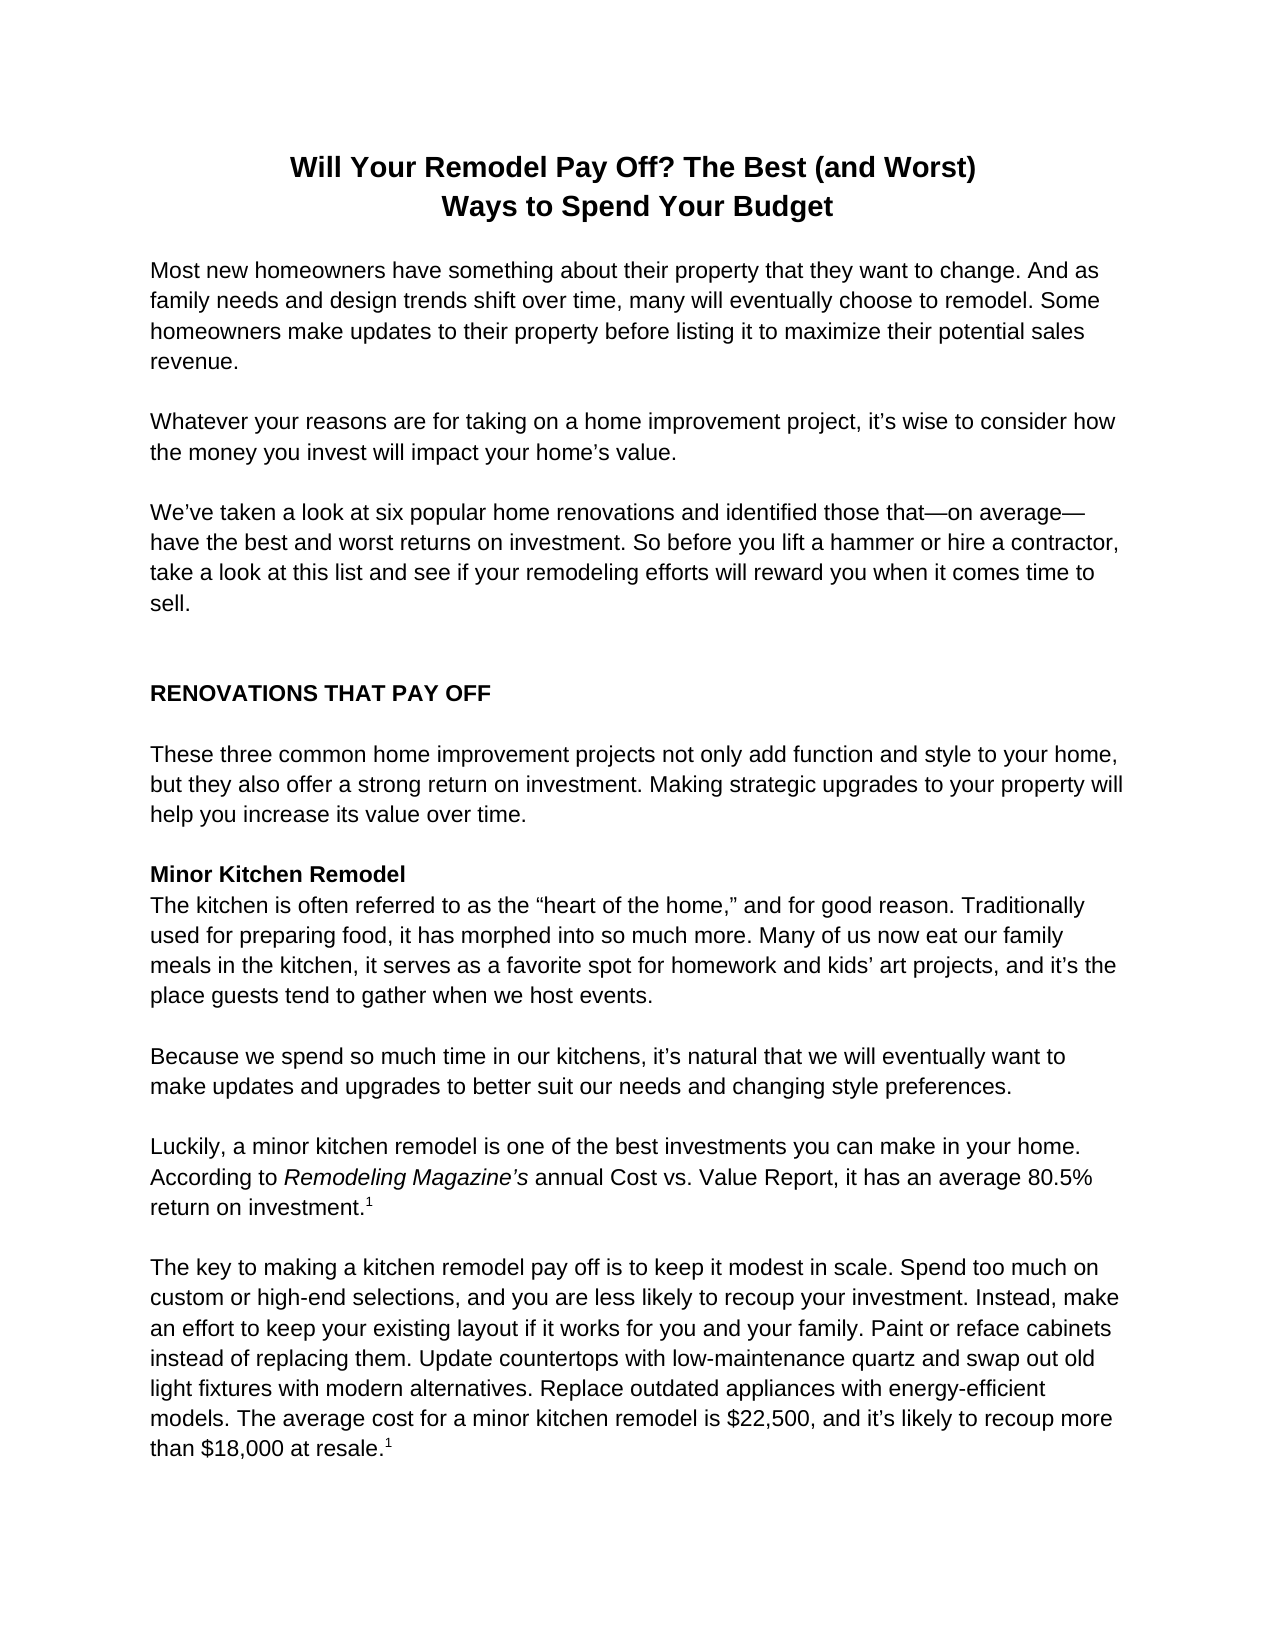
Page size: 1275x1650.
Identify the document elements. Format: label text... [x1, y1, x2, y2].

text Luckily, a minor kitchen remodel is one of the best investments you can make in your home. According to Remodeling Magazine’s annual Cost vs. Value Report, it has an average 80.5% return on investment.1 [150, 1133, 1125, 1220]
text These three common home improvement projects not only add function and style to your home, but they also offer a strong return on investment. Making strategic upgrades to your property will help you increase its value over time. [150, 741, 1125, 827]
text Will Your Remodel Pay Off? The Best (and Worst) Ways to Spend Your Budget [150, 150, 1125, 222]
text Minor Kitchen Remodel [150, 861, 1125, 888]
text The kitchen is often referred to as the “heart of the home,” and for good reason. Traditionally used for preparing food, it has morphed into so much more. Many of us now eat our family meals in the kitchen, it serves as a favorite spot for homework and kids’ art projects, and it’s the place guests tend to gather when we host events. [150, 892, 1125, 1009]
text Whatever your reasons are for taking on a home improvement project, it’s wise to consider how the money you invest will impact your home’s value. [150, 408, 1125, 465]
text The key to making a kitchen remodel pay off is to keep it modest in scale. Spend too much on custom or high-end selections, and you are less likely to recoup your investment. Instead, make an effort to keep your existing layout if it works for you and your family. Paint or reface cabinets instead of replacing them. Update countertops with low-maintenance quartz and swap out old light fixtures with modern alternatives. Replace outdated appliances with energy-efficient models. The average cost for a minor kitchen remodel is $22,500, and it’s likely to recoup more than $18,000 at resale.1 [150, 1254, 1125, 1462]
text Most new homeowners have something about their property that they want to change. And as family needs and design trends shift over time, many will eventually choose to remodel. Some homeowners make updates to their property before listing it to maximize their potential sales revenue. [150, 257, 1125, 374]
text RENOVATIONS THAT PAY OFF [150, 680, 1125, 707]
text Because we spend so much time in our kitchens, it’s natural that we will eventually want to make updates and upgrades to better suit our needs and changing style preferences. [150, 1043, 1125, 1099]
text We’ve taken a look at six popular home renovations and identified those that—on average—have the best and worst returns on investment. So before you lift a hammer or hire a contractor, take a look at this list and see if your remodeling efforts will reward you when it comes time to sell. [150, 499, 1125, 616]
